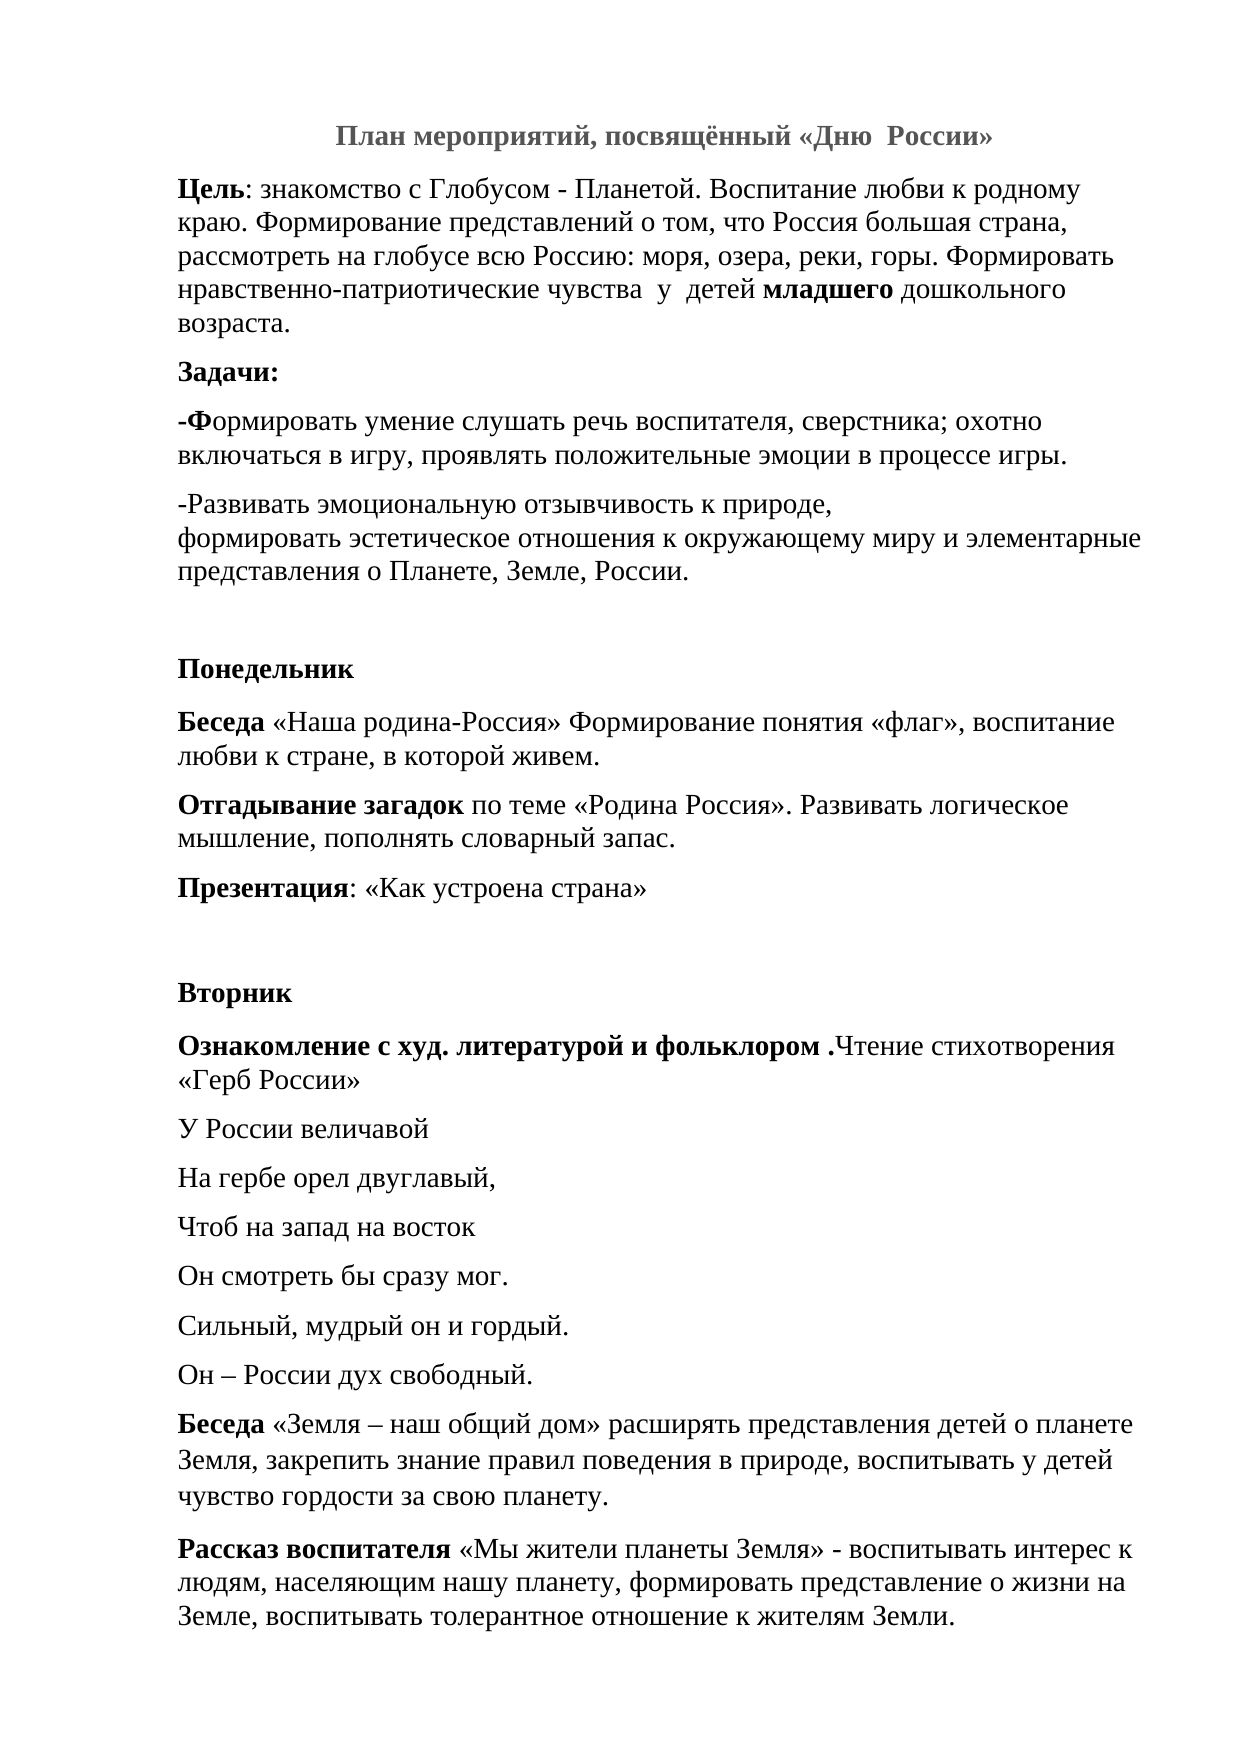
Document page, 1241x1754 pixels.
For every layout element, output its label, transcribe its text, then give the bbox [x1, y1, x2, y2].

text Цель: знакомство с Глобусом - Планетой. Воспитание любви к родному краю. Формирование представлений о том, что Россия большая страна, рассмотреть на глобусе всю Россию: моря, озера, реки, горы. Формировать нравственно-патриотические чувства у детей младшего дошкольного возраста. [177, 171, 1152, 339]
text На гербе орел двуглавый, [177, 1160, 1152, 1194]
text Отгадывание загадок по теме «Родина Россия». Развивать логическое мышление, пополнять словарный запас. [177, 787, 1152, 854]
text Презентация: «Как устроена страна» [177, 870, 1152, 903]
text Беседа «Наша родина-Россия» Формирование понятия «флаг», воспитание любви к стране, в которой живем. [177, 704, 1152, 771]
text Чтоб на запад на восток [177, 1209, 1152, 1243]
text Сильный, мудрый он и гордый. [177, 1308, 1152, 1341]
text Понедельник [177, 652, 1152, 685]
text -Развивать эмоциональную отзывчивость к природе, формировать эстетическое отношения к окружающему миру и элементарные представления о Планете, Земле, России. [177, 486, 1152, 587]
text Рассказ воспитателя «Мы жители планеты Земля» - воспитывать интерес к людям, населяющим нашу планету, формировать представление о жизни на Земле, воспитывать толерантное отношение к жителям Земли. [177, 1531, 1152, 1632]
text Он – России дух свободный. [177, 1357, 1152, 1390]
text -Формировать умение слушать речь воспитателя, сверстника; охотно включаться в игру, проявлять положительные эмоции в процессе игры. [177, 403, 1152, 471]
text Он смотреть бы сразу мог. [177, 1258, 1152, 1292]
text План мероприятий, посвящённый «Дню России» [177, 118, 1152, 152]
text Задачи: [177, 354, 1152, 388]
text Ознакомление с худ. литературой и фольклором .Чтение стихотворения «Герб России» [177, 1028, 1152, 1095]
text Вторник [177, 975, 1152, 1009]
text У России величавой [177, 1111, 1152, 1144]
text Беседа «Земля – наш общий дом» расширять представления детей о планете Земля, закрепить знание правил поведения в природе, воспитывать у детей чувство гордости за свою планету. [177, 1406, 1152, 1512]
